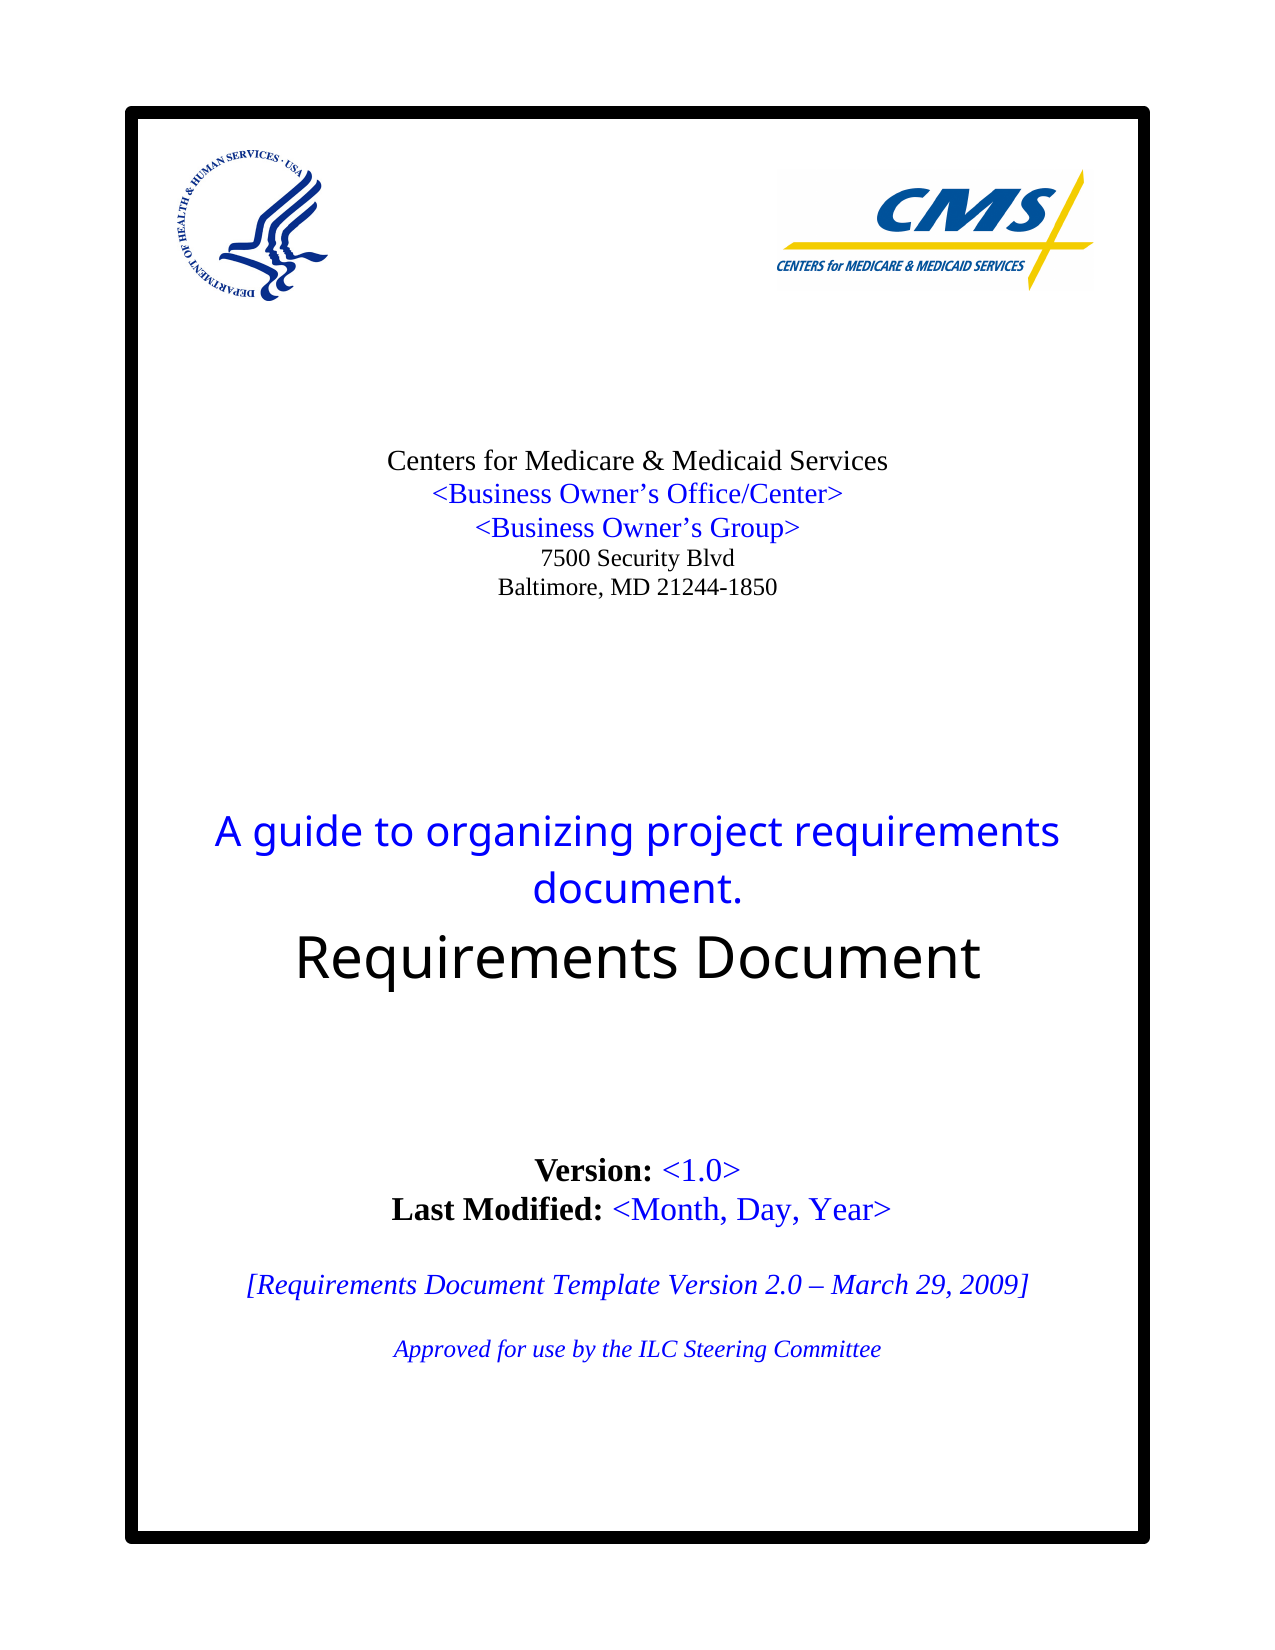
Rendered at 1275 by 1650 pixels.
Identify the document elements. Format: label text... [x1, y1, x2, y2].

text Centers for Medicare & Medicaid Services [150, 443, 1125, 476]
text Approved for use by the ILC Steering Committee [150, 1334, 1125, 1363]
text Last Modified: <Month, Day, Year> [150, 1189, 1125, 1227]
text <Business Owner’s Office/Center> [150, 476, 1125, 510]
subtitle Version: <1.0> [150, 1139, 1125, 1189]
picture [177, 150, 328, 301]
picture [777, 169, 1094, 291]
text Requirements Document [150, 916, 1125, 995]
text [Requirements Document Template Version 2.0 – March 29, 2009] [150, 1267, 1125, 1301]
text <Business Owner’s Group> [150, 510, 1125, 543]
